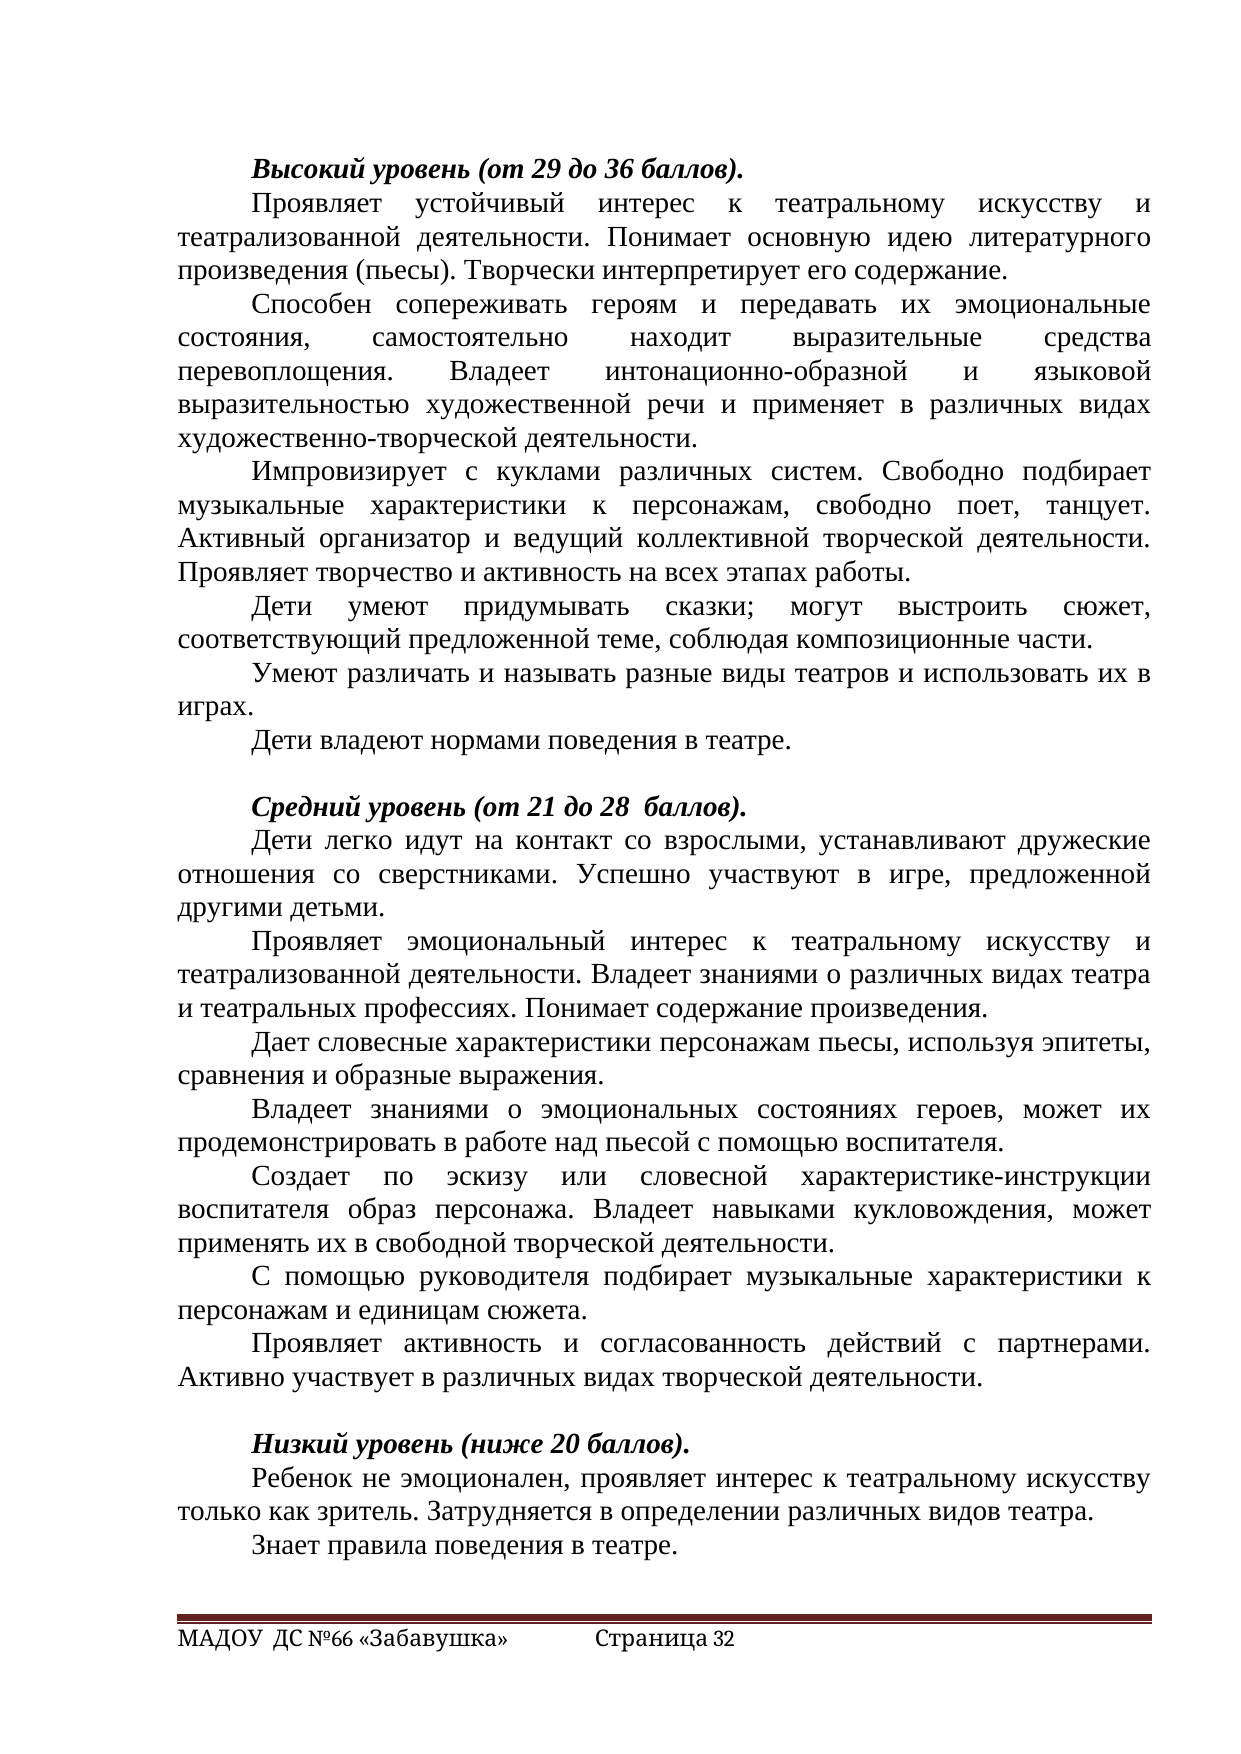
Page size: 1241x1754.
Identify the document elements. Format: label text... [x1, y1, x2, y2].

text Средний уровень (от 21 до 28 баллов). [177, 789, 1152, 822]
text Способен сопереживать героям и передавать их эмоциональные состояния, самостоятельно находит выразительные средства перевоплощения. Владеет интонационно-образной и языковой выразительностью художественной речи и применяет в различных видах художественно-творческой деятельности. [177, 286, 1152, 453]
text С помощью руководителя подбирает музыкальные характеристики к персонажам и единицам сюжета. [177, 1258, 1152, 1326]
text Дети умеют придумывать сказки; могут выстроить сюжет, соответствующий предложенной теме, соблюдая композиционные части. [177, 588, 1152, 655]
text Знает правила поведения в театре. [177, 1527, 1152, 1560]
text Дети легко идут на контакт со взрослыми, устанавливают дружеские отношения со сверстниками. Успешно участвуют в игре, предложенной другими детьми. [177, 822, 1152, 923]
text Проявляет эмоциональный интерес к театральному искусству и театрализованной деятельности. Владеет знаниями о различных видах театра и театральных профессиях. Понимает содержание произведения. [177, 923, 1152, 1024]
text Владеет знаниями о эмоциональных состояниях героев, может их продемонстрировать в работе над пьесой с помощью воспитателя. [177, 1091, 1152, 1158]
text Дети владеют нормами поведения в театре. [177, 722, 1152, 755]
text Создает по эскизу или словесной характеристике-инструкции воспитателя образ персонажа. Владеет навыками кукловождения, может применять их в свободной творческой деятельности. [177, 1158, 1152, 1258]
text Низкий уровень (ниже 20 баллов). [177, 1426, 1152, 1460]
text Проявляет устойчивый интерес к театральному искусству и театрализованной деятельности. Понимает основную идею литературного произведения (пьесы). Творчески интерпретирует его содержание. [177, 185, 1152, 286]
text Умеют различать и называть разные виды театров и использовать их в играх. [177, 655, 1152, 722]
text Проявляет активность и согласованность действий с партнерами. Активно участвует в различных видах творческой деятельности. [177, 1326, 1152, 1393]
text Ребенок не эмоционален, проявляет интерес к театральному искусству только как зритель. Затрудняется в определении различных видов театра. [177, 1460, 1152, 1527]
text Дает словесные характеристики персонажам пьесы, используя эпитеты, сравнения и образные выражения. [177, 1024, 1152, 1091]
text Импровизирует с куклами различных систем. Свободно подбирает музыкальные характеристики к персонажам, свободно поет, танцует. Активный организатор и ведущий коллективной творческой деятельности. Проявляет творчество и активность на всех этапах работы. [177, 453, 1152, 588]
text Высокий уровень (от 29 до 36 баллов). [177, 152, 1152, 185]
